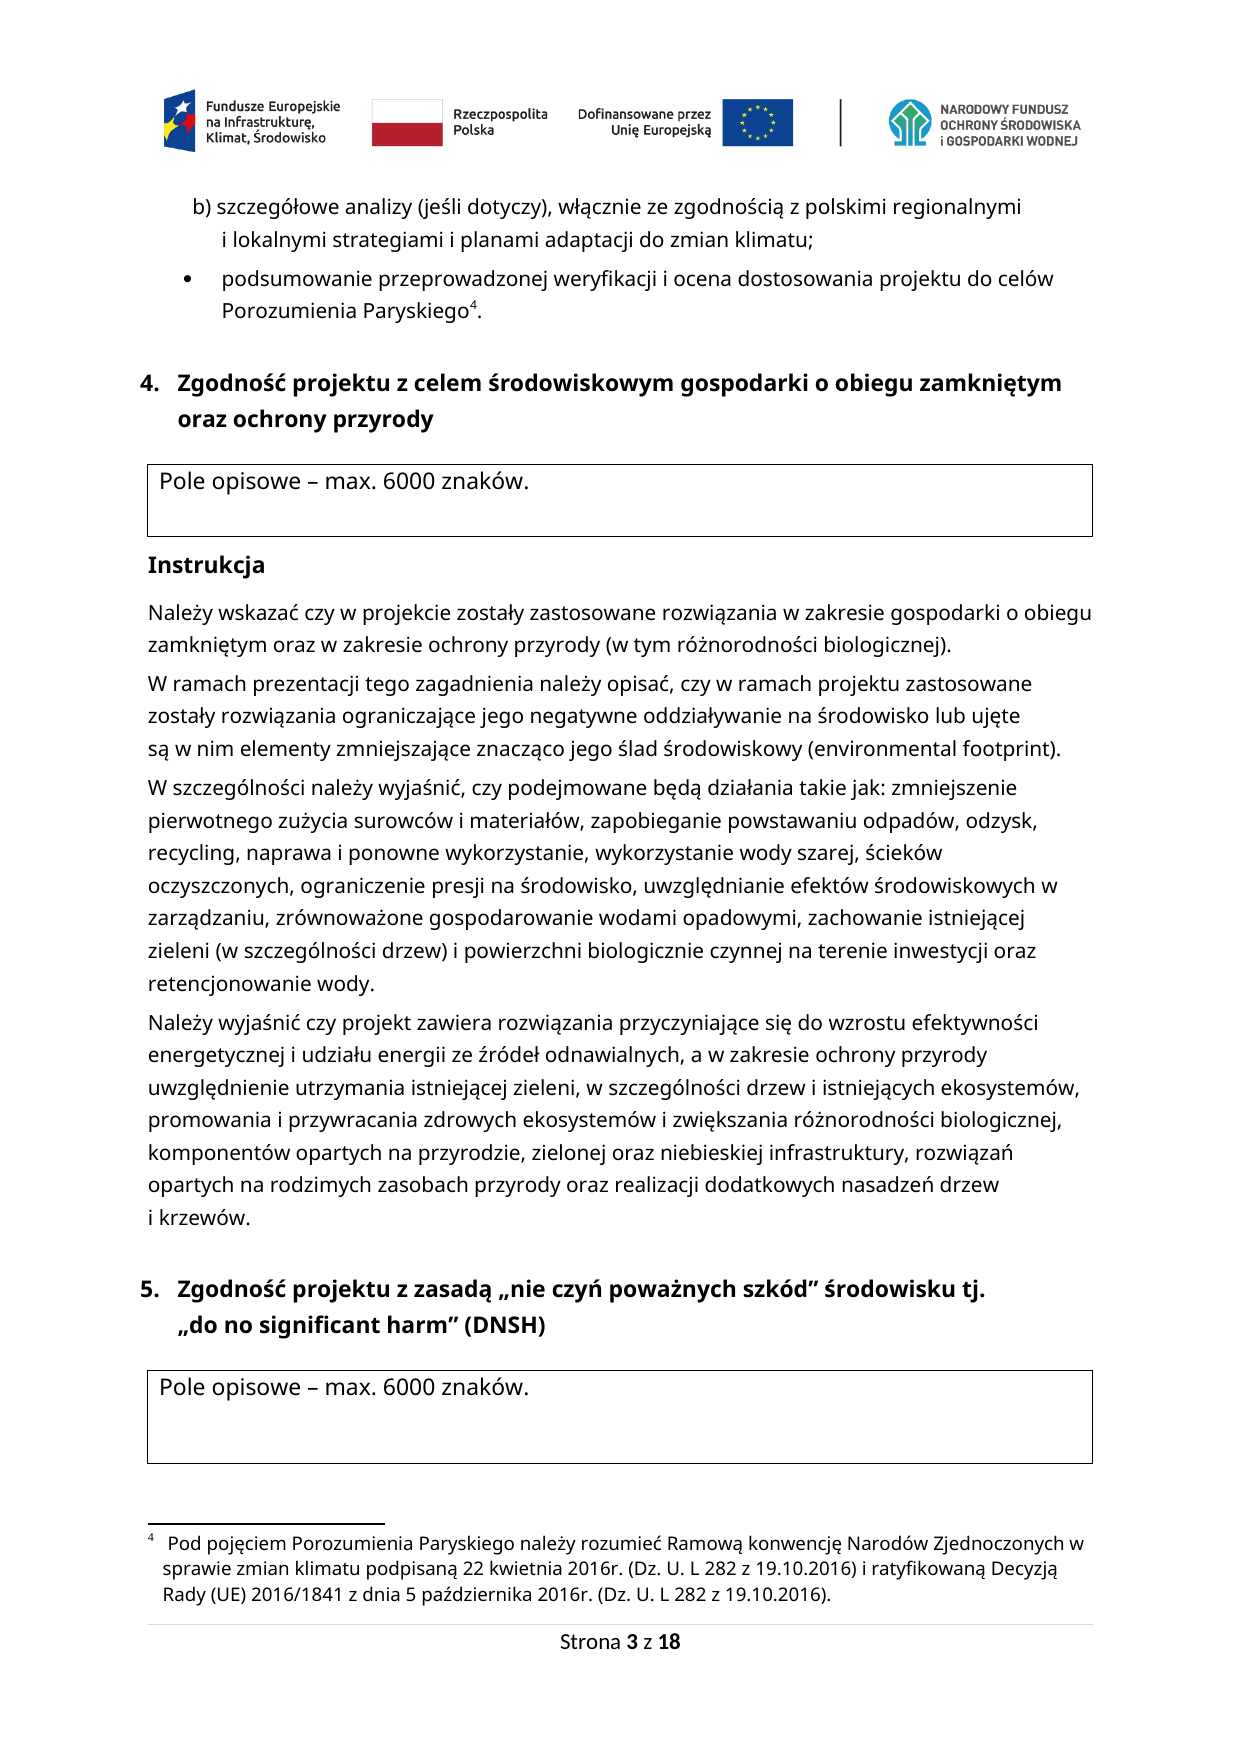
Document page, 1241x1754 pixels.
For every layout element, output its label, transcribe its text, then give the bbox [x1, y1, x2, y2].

table_header Pole opisowe – max. 6000 znaków. [148, 465, 1092, 536]
list Zgodność projektu z zasadą „nie czyń poważnych szkód” środowisku tj. „do no significant harm” (DNSH) [140, 1273, 1093, 1341]
list Zgodność projektu z celem środowiskowym gospodarki o obiegu zamkniętym oraz ochrony przyrody [140, 367, 1093, 434]
text Instrukcja [148, 549, 1093, 580]
text Należy wskazać czy w projekcie zostały zastosowane rozwiązania w zakresie gospodarki o obiegu zamkniętym oraz w zakresie ochrony przyrody (w tym różnorodności biologicznej). [148, 598, 1093, 659]
text W szczególności należy wyjaśnić, czy podejmowane będą działania takie jak: zmniejszenie pierwotnego zużycia surowców i materiałów, zapobieganie powstawaniu odpadów, odzysk, recycling, naprawa i ponowne wykorzystanie, wykorzystanie wody szarej, ścieków oczyszczonych, ograniczenie presji na środowisko, uwzględnianie efektów środowiskowych w zarządzaniu, zrównoważone gospodarowanie wodami opadowymi, zachowanie istniejącej zieleni (w szczególności drzew) i powierzchni biologicznie czynnej na terenie inwestycji oraz retencjonowanie wody. [148, 773, 1093, 997]
text b) szczegółowe analizy (jeśli dotyczy), włącznie ze zgodnością z polskimi regionalnymi i lokalnymi strategiami i planami adaptacji do zmian klimatu; [192, 192, 1093, 253]
list podsumowanie przeprowadzonej weryfikacji i ocena dostosowania projektu do celów Porozumienia Paryskiego. [184, 264, 1093, 325]
text Należy wyjaśnić czy projekt zawiera rozwiązania przyczyniające się do wzrostu efektywności energetycznej i udziału energii ze źródeł odnawialnych, a w zakresie ochrony przyrody uwzględnienie utrzymania istniejącej zieleni, w szczególności drzew i istniejących ekosystemów, promowania i przywracania zdrowych ekosystemów i zwiększania różnorodności biologicznej, komponentów opartych na przyrodzie, zielonej oraz niebieskiej infrastruktury, rozwiązań opartych na rodzimych zasobach przyrody oraz realizacji dodatkowych nasadzeń drzew i krzewów. [148, 1008, 1093, 1232]
picture [147, 73, 1093, 168]
text W ramach prezentacji tego zagadnienia należy opisać, czy w ramach projektu zastosowane zostały rozwiązania ograniczające jego negatywne oddziaływanie na środowisko lub ujęte są w nim elementy zmniejszające znacząco jego ślad środowiskowy (environmental footprint). [148, 669, 1093, 763]
table_header Pole opisowe – max. 6000 znaków. [148, 1371, 1092, 1463]
